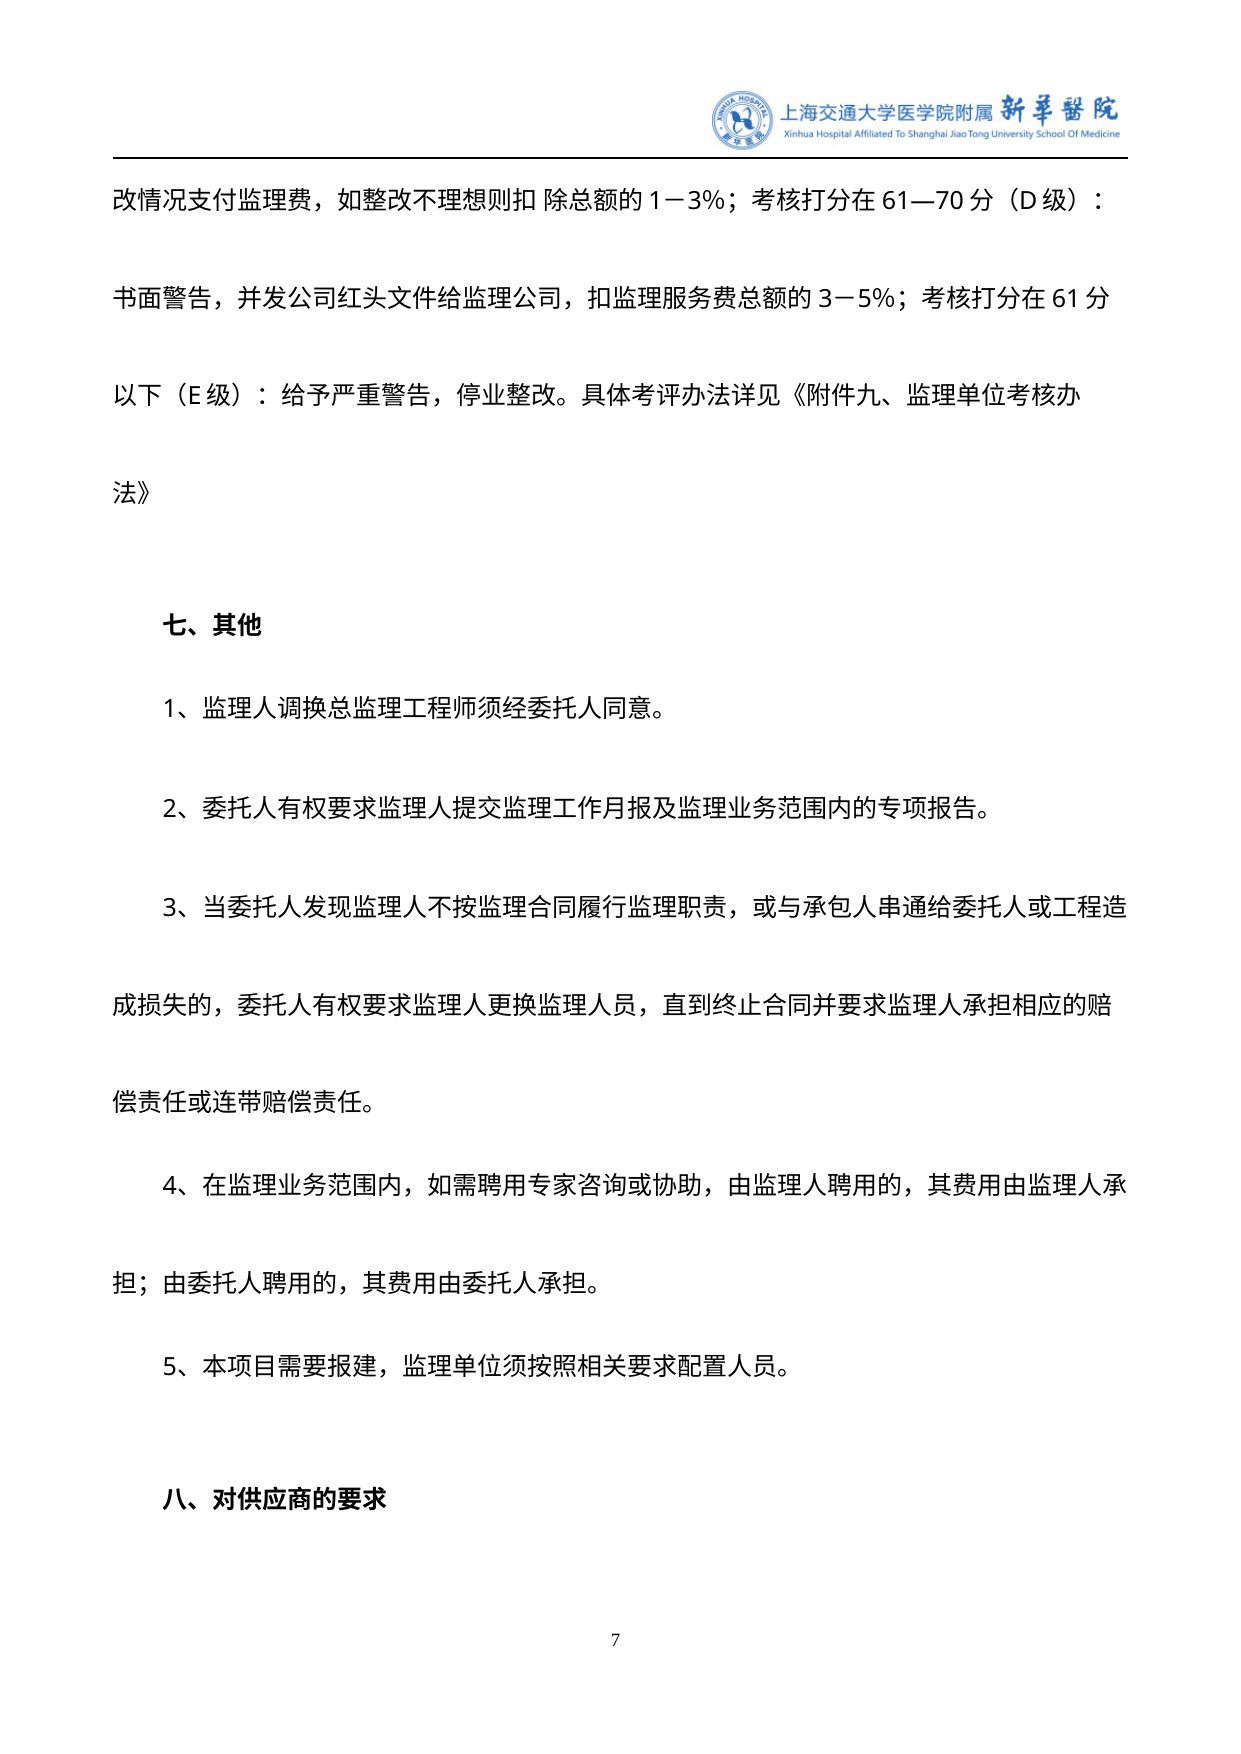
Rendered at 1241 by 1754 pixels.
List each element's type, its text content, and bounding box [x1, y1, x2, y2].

list 七、其他 [112, 591, 1128, 656]
list 4、在监理业务范围内，如需聘用专家咨询或协助，由监理人聘用的，其费用由监理人承担；由委托人聘用的，其费用由委托人承担。 [112, 1151, 1128, 1314]
picture [708, 88, 1128, 156]
text 八、对供应商的要求 [112, 1465, 1128, 1530]
list 5、本项目需要报建，监理单位须按照相关要求配置人员。 [112, 1332, 1128, 1397]
list 1、监理人调换总监理工程师须经委托人同意。 [112, 674, 1128, 739]
list 2、委托人有权要求监理人提交监理工作月报及监理业务范围内的专项报告。 [112, 774, 1128, 839]
list 3、当委托人发现监理人不按监理合同履行监理职责，或与承包人串通给委托人或工程造成损失的，委托人有权要求监理人更换监理人员，直到终止合同并要求监理人承担相应的赔偿责任或连带赔偿责任。 [112, 873, 1128, 1133]
